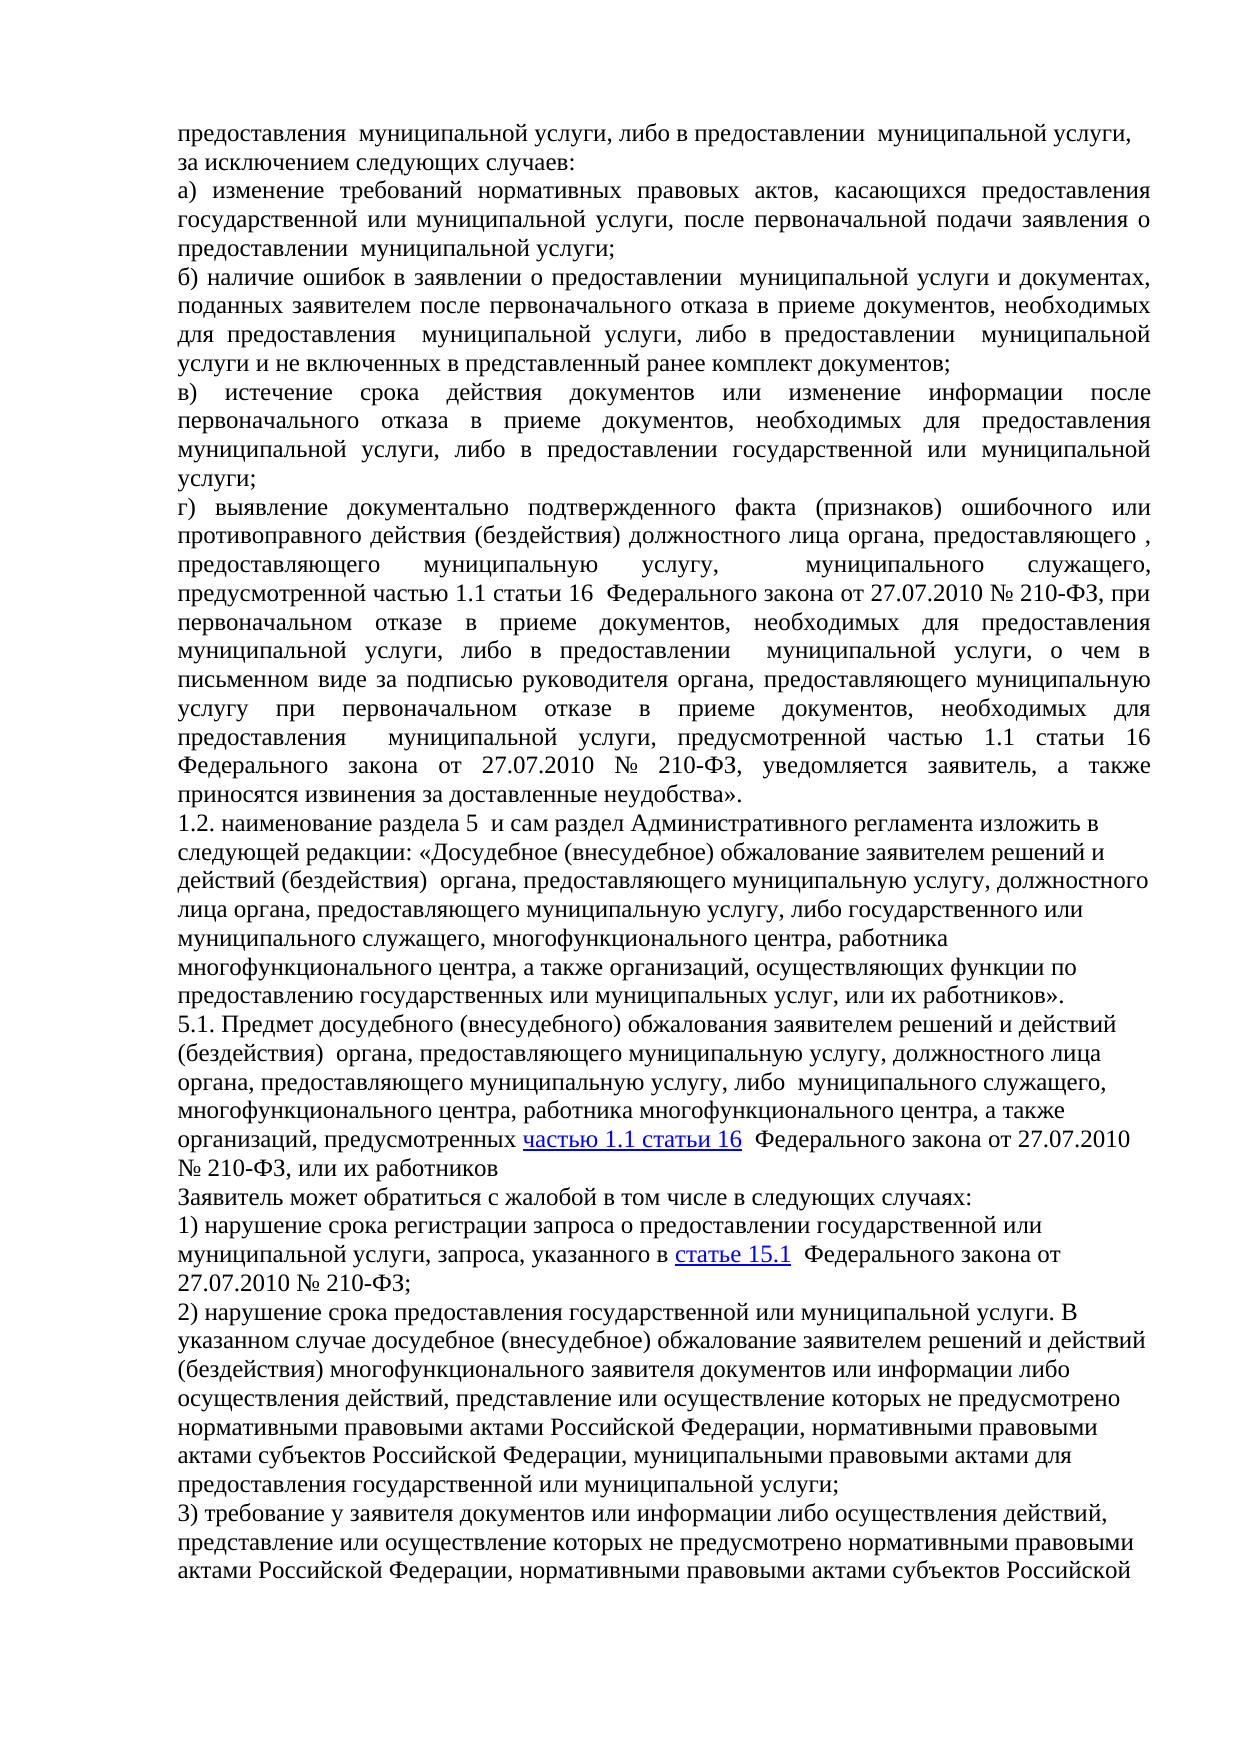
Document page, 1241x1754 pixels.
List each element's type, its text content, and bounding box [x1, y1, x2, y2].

text в) истечение срока действия документов или изменение информации после первоначального отказа в приеме документов, необходимых для предоставления муниципальной услуги, либо в предоставлении государственной или муниципальной услуги; [177, 377, 1152, 492]
text 1) нарушение срока регистрации запроса о предоставлении государственной или муниципальной услуги, запроса, указанного в статье 15.1 Федерального закона от 27.07.2010 № 210-ФЗ; [177, 1211, 1152, 1297]
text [177, 118, 1152, 176]
text а) изменение требований нормативных правовых актов, касающихся предоставления государственной или муниципальной услуги, после первоначальной подачи заявления о предоставлении муниципальной услуги; [177, 176, 1152, 262]
text г) выявление документально подтвержденного факта (признаков) ошибочного или противоправного действия (бездействия) должностного лица органа, предоставляющего , предоставляющего муниципальную услугу, муниципального служащего, предусмотренной частью 1.1 статьи 16 Федерального закона от 27.07.2010 № 210-ФЗ, при первоначальном отказе в приеме документов, необходимых для предоставления муниципальной услуги, либо в предоставлении муниципальной услуги, о чем в письменном виде за подписью руководителя органа, предоставляющего муниципальную услугу при первоначальном отказе в приеме документов, необходимых для предоставления муниципальной услуги, предусмотренной частью 1.1 статьи 16 Федерального закона от 27.07.2010 № 210-ФЗ, уведомляется заявитель, а также приносятся извинения за доставленные неудобства». [177, 492, 1152, 808]
text б) наличие ошибок в заявлении о предоставлении муниципальной услуги и документах, поданных заявителем после первоначального отказа в приеме документов, необходимых для предоставления муниципальной услуги, либо в предоставлении муниципальной услуги и не включенных в представленный ранее комплект документов; [177, 262, 1152, 377]
text 5.1. Предмет досудебного (внесудебного) обжалования заявителем решений и действий (бездействия) органа, предоставляющего муниципальную услугу, должностного лица органа, предоставляющего муниципальную услугу, либо муниципального служащего, многофункционального центра, работника многофункционального центра, а также организаций, предусмотренных частью 1.1 статьи 16 Федерального закона от 27.07.2010 № 210-ФЗ, или их работников [177, 1009, 1152, 1182]
text Заявитель может обратиться с жалобой в том числе в следующих случаях: [177, 1182, 1152, 1211]
text 2) нарушение срока предоставления государственной или муниципальной услуги. В указанном случае досудебное (внесудебное) обжалование заявителем решений и действий (бездействия) многофункционального заявителя документов или информации либо осуществления действий, представление или осуществление которых не предусмотрено нормативными правовыми актами Российской Федерации, нормативными правовыми актами субъектов Российской Федерации, муниципальными правовыми актами для предоставления государственной или муниципальной услуги; [177, 1297, 1152, 1498]
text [177, 1498, 1152, 1584]
text 1.2. наименование раздела 5 и сам раздел Административного регламента изложить в следующей редакции: «Досудебное (внесудебное) обжалование заявителем решений и действий (бездействия) органа, предоставляющего муниципальную услугу, должностного лица органа, предоставляющего муниципальную услугу, либо государственного или муниципального служащего, многофункционального центра, работника многофункционального центра, а также организаций, осуществляющих функции по предоставлению государственных или муниципальных услуг, или их работников». [177, 808, 1152, 1009]
